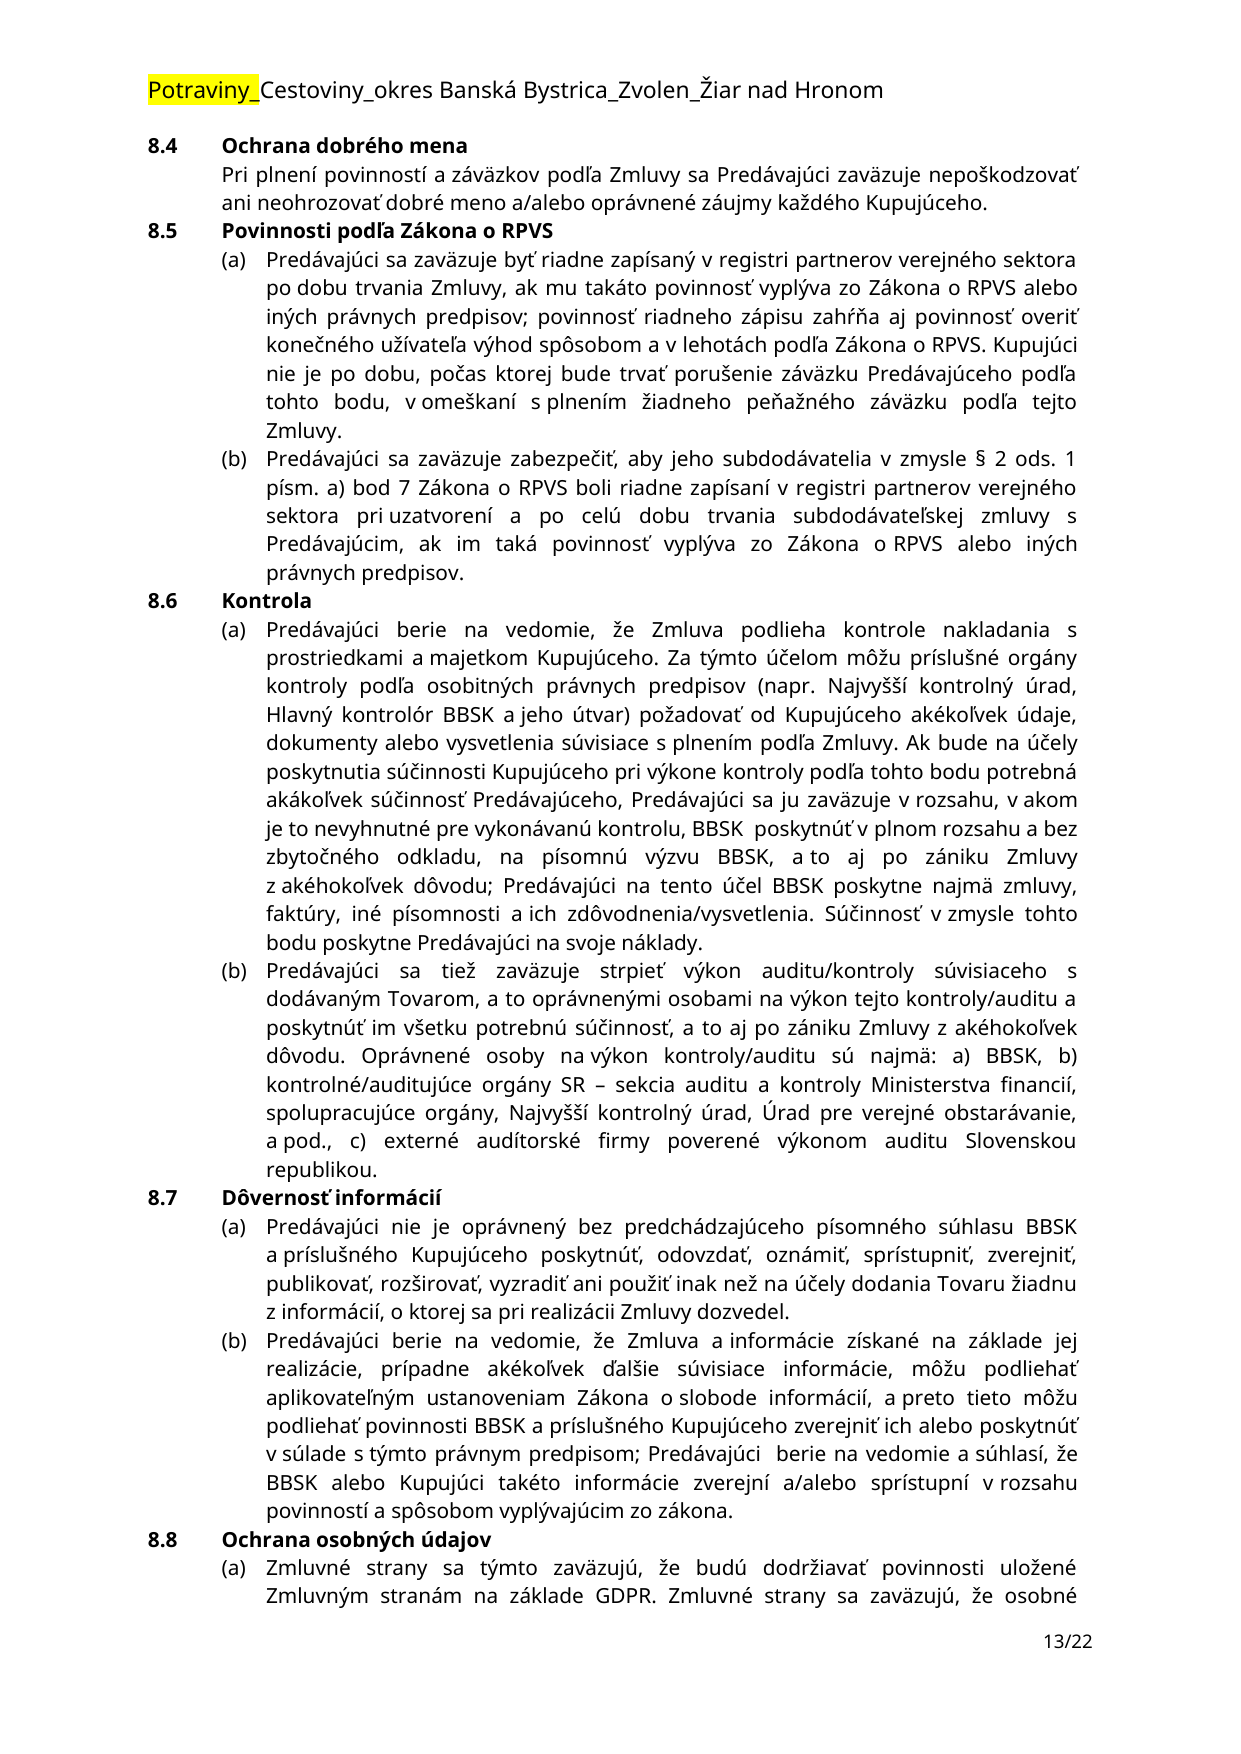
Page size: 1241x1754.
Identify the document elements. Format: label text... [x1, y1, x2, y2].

text 8.4 Ochrana dobrého mena [148, 131, 1078, 160]
text (b) Predávajúci berie na vedomie, že Zmluva a informácie získané na základe jej realizácie, prípadne akékoľvek ďalšie súvisiace informácie, môžu podliehať aplikovateľným ustanoveniam Zákona o slobode informácií, a preto tieto môžu podliehať povinnosti BBSK a príslušného Kupujúceho zverejniť ich alebo poskytnúť v súlade s týmto právnym predpisom; Predávajúci berie na vedomie a súhlasí, že BBSK alebo Kupujúci takéto informácie zverejní a/alebo sprístupní v rozsahu povinností a spôsobom vyplývajúcim zo zákona. [221, 1326, 1078, 1525]
text (a) Predávajúci nie je oprávnený bez predchádzajúceho písomného súhlasu BBSK a príslušného Kupujúceho poskytnúť, odovzdať, oznámiť, sprístupniť, zverejniť, publikovať, rozširovať, vyzradiť ani použiť inak než na účely dodania Tovaru žiadnu z informácií, o ktorej sa pri realizácii Zmluvy dozvedel. [221, 1212, 1078, 1326]
text 8.7 Dôvernosť informácií [148, 1183, 1078, 1212]
list Predávajúci sa tiež zaväzuje strpieť výkon auditu/kontroly súvisiaceho s dodávaným Tovarom, a to oprávnenými osobami na výkon tejto kontroly/auditu a poskytnúť im všetku potrebnú súčinnosť, a to aj po zániku Zmluvy z akéhokoľvek dôvodu. Oprávnené osoby na výkon kontroly/auditu sú najmä: a) BBSK, b) kontrolné/auditujúce orgány SR – sekcia auditu a kontroly Ministerstva financií, spolupracujúce orgány, Najvyšší kontrolný úrad, Úrad pre verejné obstarávanie, a pod., c) externé audítorské firmy poverené výkonom auditu Slovenskou republikou. [221, 956, 1078, 1183]
text 8.5 Povinnosti podľa Zákona o RPVS [148, 217, 1078, 245]
list Predávajúci berie na vedomie, že Zmluva podlieha kontrole nakladania s prostriedkami a majetkom Kupujúceho. Za týmto účelom môžu príslušné orgány kontroly podľa osobitných právnych predpisov (napr. Najvyšší kontrolný úrad, Hlavný kontrolór BBSK a jeho útvar) požadovať od Kupujúceho akékoľvek údaje, dokumenty alebo vysvetlenia súvisiace s plnením podľa Zmluvy. Ak bude na účely poskytnutia súčinnosti Kupujúceho pri výkone kontroly podľa tohto bodu potrebná akákoľvek súčinnosť Predávajúceho, Predávajúci sa ju zaväzuje v rozsahu, v akom je to nevyhnutné pre vykonávanú kontrolu, BBSK poskytnúť v plnom rozsahu a bez zbytočného odkladu, na písomnú výzvu BBSK, a to aj po zániku Zmluvy z akéhokoľvek dôvodu; Predávajúci na tento účel BBSK poskytne najmä zmluvy, faktúry, iné písomnosti a ich zdôvodnenia/vysvetlenia. Súčinnosť v zmysle tohto bodu poskytne Predávajúci na svoje náklady. [221, 615, 1078, 956]
list Predávajúci sa zaväzuje zabezpečiť, aby jeho subdodávatelia v zmysle § 2 ods. 1 písm. a) bod 7 Zákona o RPVS boli riadne zapísaní v registri partnerov verejného sektora pri uzatvorení a po celú dobu trvania subdodávateľskej zmluvy s Predávajúcim, ak im taká povinnosť vyplýva zo Zákona o RPVS alebo iných právnych predpisov. [221, 444, 1078, 586]
text Pri plnení povinností a záväzkov podľa Zmluvy sa Predávajúci zaväzuje nepoškodzovať ani neohrozovať dobré meno a/alebo oprávnené záujmy každého Kupujúceho. [221, 160, 1078, 217]
text 8.8 Ochrana osobných údajov [148, 1525, 1078, 1553]
text 8.6 Kontrola [148, 586, 1078, 615]
list Predávajúci sa zaväzuje byť riadne zapísaný v registri partnerov verejného sektora po dobu trvania Zmluvy, ak mu takáto povinnosť vyplýva zo Zákona o RPVS alebo iných právnych predpisov; povinnosť riadneho zápisu zahŕňa aj povinnosť overiť konečného užívateľa výhod spôsobom a v lehotách podľa Zákona o RPVS. Kupujúci nie je po dobu, počas ktorej bude trvať porušenie záväzku Predávajúceho podľa tohto bodu, v omeškaní s plnením žiadneho peňažného záväzku podľa tejto Zmluvy. [221, 245, 1078, 444]
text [221, 1553, 1078, 1610]
